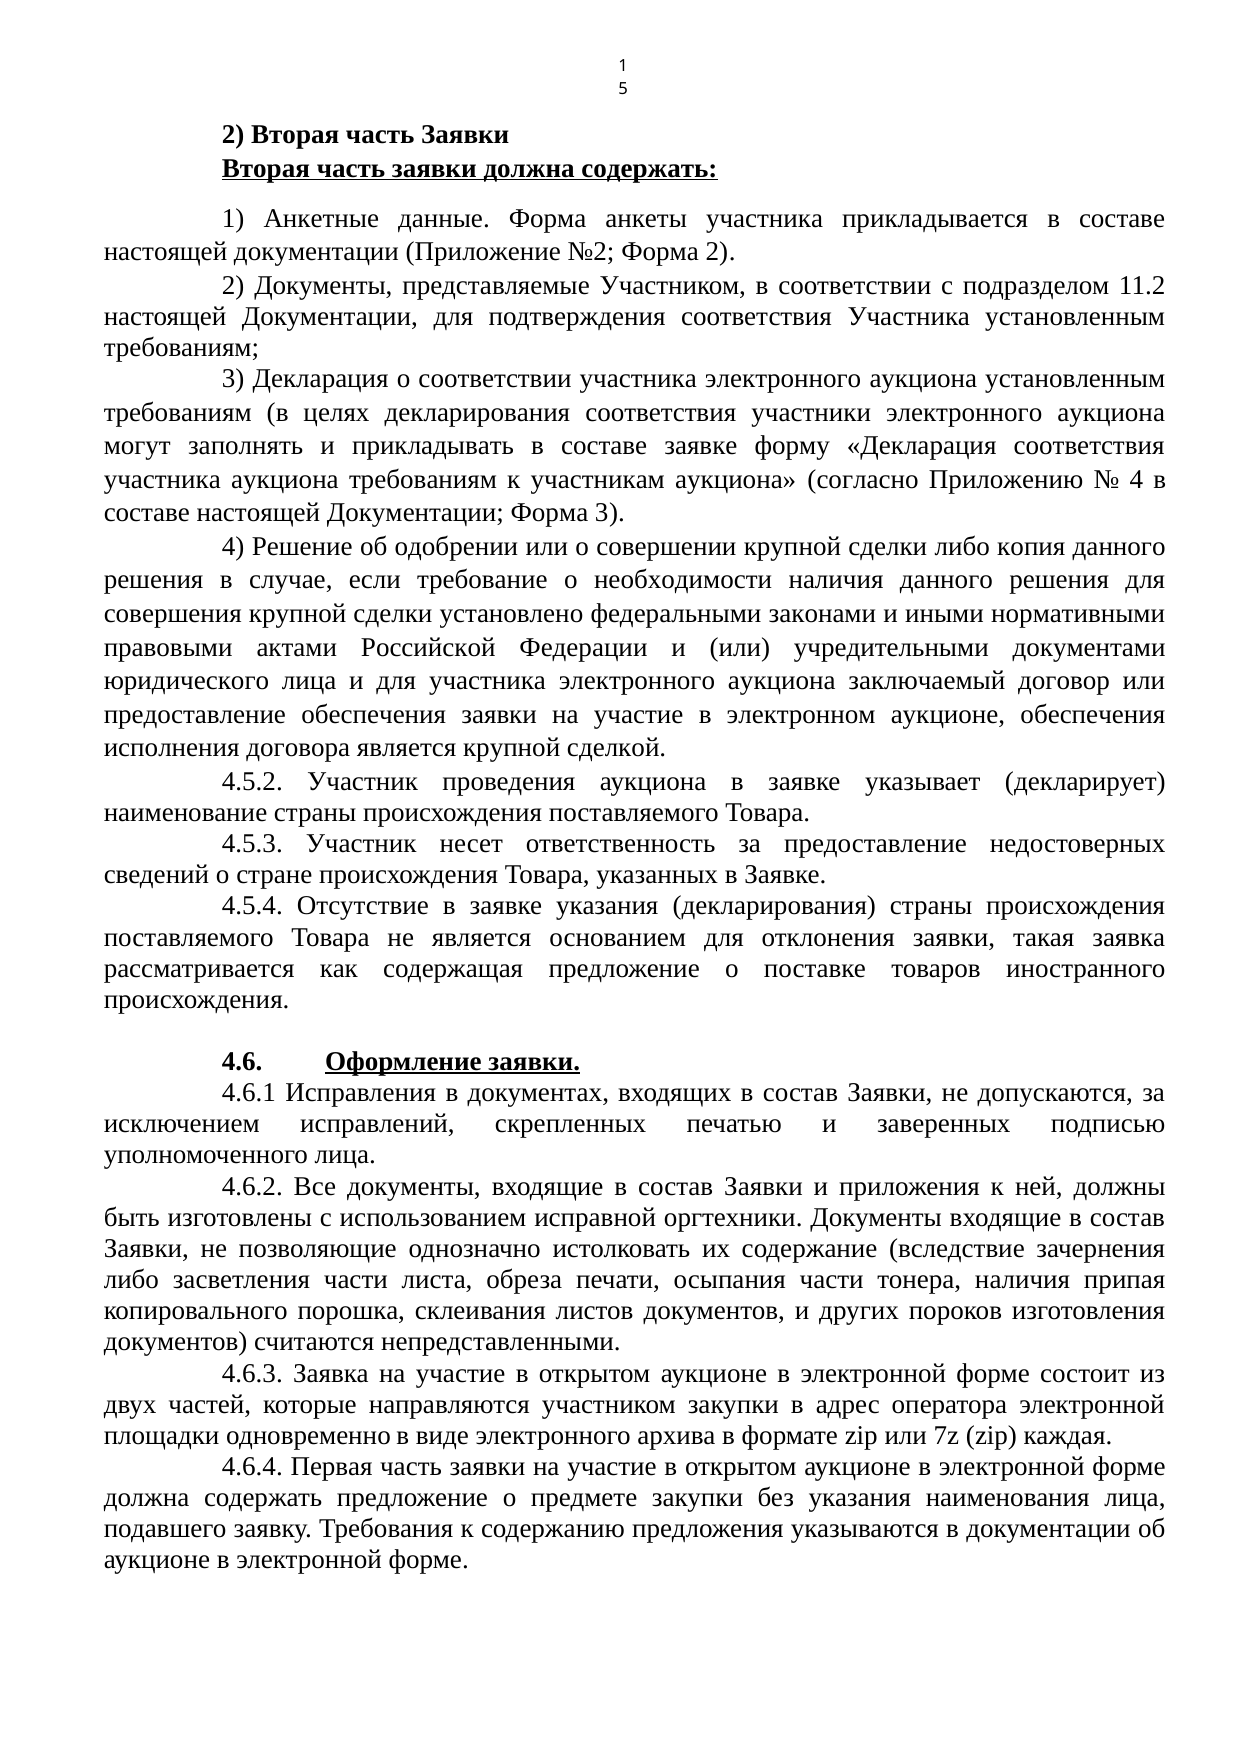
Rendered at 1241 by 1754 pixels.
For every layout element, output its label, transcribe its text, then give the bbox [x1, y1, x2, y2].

text 4.6.1 Исправления в документах, входящих в состав Заявки, не допускаются, за исключением исправлений, скрепленных печатью и заверенных подписью уполномоченного лица. [103, 1076, 1167, 1170]
text 4.5.2. Участник проведения аукциона в заявке указывает (декларирует) наименование страны происхождения поставляемого Товара. [103, 765, 1167, 827]
list 2) Вторая часть Заявки [164, 118, 1167, 149]
text 2) Документы, представляемые Участником, в соответствии с подразделом 11.2 настоящей Документации, для подтверждения соответствия Участника установленным требованиям; [103, 269, 1167, 362]
list Вторая часть заявки должна содержать: [164, 152, 1167, 183]
text 3) Декларация о соответствии участника электронного аукциона установленным требованиям (в целях декларирования соответствия участники электронного аукциона могут заполнять и прикладывать в составе заявке форму «Декларация соответствия участника аукциона требованиям к участникам аукциона» (согласно Приложению № 4 в составе настоящей Документации; Форма 3). [103, 362, 1167, 528]
text 4.6.2. Все документы, входящие в состав Заявки и приложения к ней, должны быть изготовлены с использованием исправной оргтехники. Документы входящие в состав Заявки, не позволяющие однозначно истолковать их содержание (вследствие зачернения либо засветления части листа, обреза печати, осыпания части тонера, наличия припая копировального порошка, склеивания листов документов, и других пороков изготовления документов) считаются непредставленными. [103, 1170, 1167, 1357]
text 4.6.4. Первая часть заявки на участие в открытом аукционе в электронной форме должна содержать предложение о предмете закупки без указания наименования лица, подавшего заявку. Требования к содержанию предложения указываются в документации об аукционе в электронной форме. [103, 1450, 1167, 1575]
text 4.5.4. Отсутствие в заявке указания (декларирования) страны происхождения поставляемого Товара не является основанием для отклонения заявки, такая заявка рассматривается как содержащая предложение о поставке товаров иностранного происхождения. [103, 889, 1167, 1014]
text 4.6.3. Заявка на участие в открытом аукционе в электронной форме состоит из двух частей, которые направляются участником закупки в адрес оператора электронной площадки одновременно в виде электронного архива в формате zip или 7z (zip) каждая. [103, 1357, 1167, 1450]
text 1) Анкетные данные. Форма анкеты участника прикладывается в составе настоящей документации (Приложение №2; Форма 2). [103, 202, 1167, 267]
text 4.5.3. Участник несет ответственность за предоставление недостоверных сведений о стране происхождения Товара, указанных в Заявке. [103, 827, 1167, 889]
list Оформление заявки. [103, 1045, 1167, 1076]
text 4) Решение об одобрении или о совершении крупной сделки либо копия данного решения в случае, если требование о необходимости наличия данного решения для совершения крупной сделки установлено федеральными законами и иными нормативными правовыми актами Российской Федерации и (или) учредительными документами юридического лица и для участника электронного аукциона заключаемый договор или предоставление обеспечения заявки на участие в электронном аукционе, обеспечения исполнения договора является крупной сделкой. [103, 530, 1167, 762]
